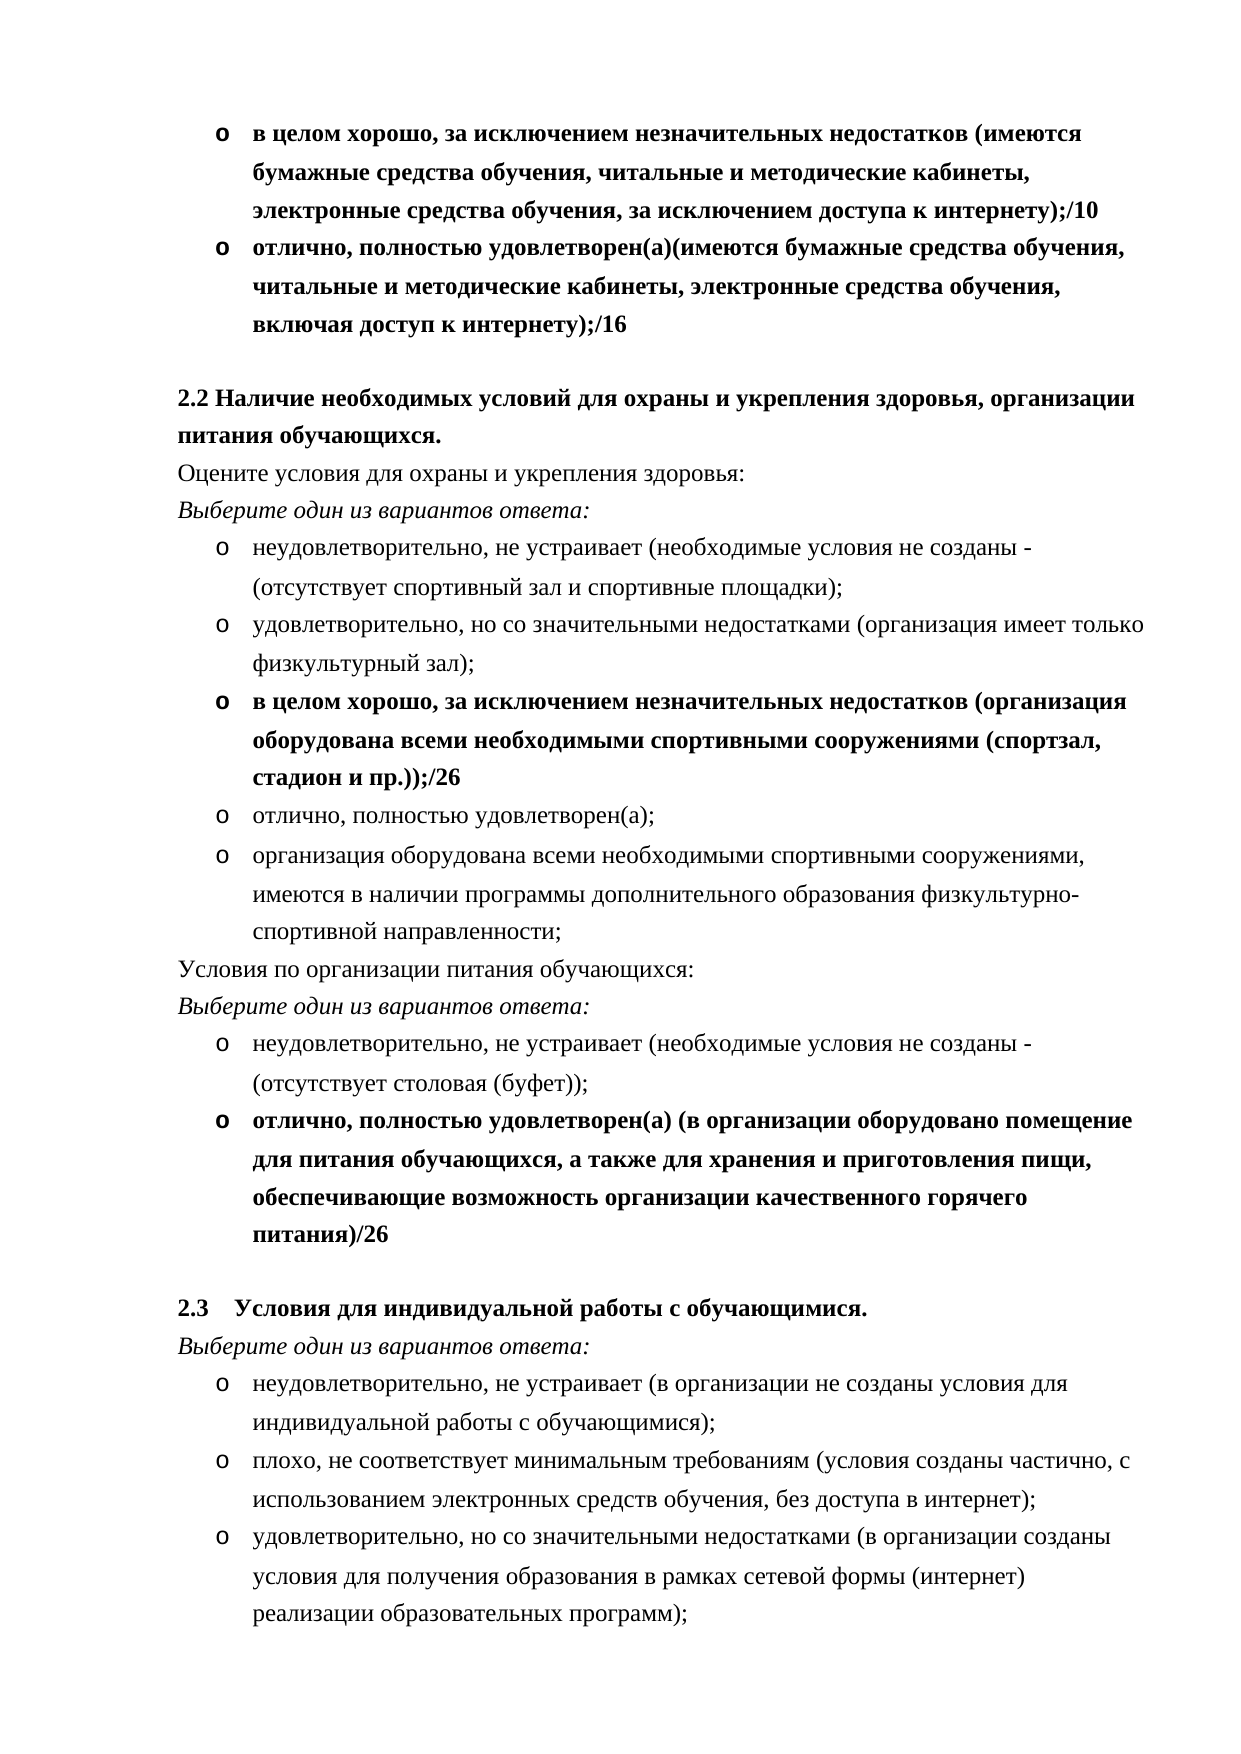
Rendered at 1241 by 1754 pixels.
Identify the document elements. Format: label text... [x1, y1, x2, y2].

text 2.2 Наличие необходимых условий для охраны и укрепления здоровья, организации питания обучающихся. [177, 383, 1152, 449]
list плохо, не соответствует минимальным требованиям (условия созданы частично, с использованием электронных средств обучения, без доступа в интернет); [215, 1445, 1152, 1513]
list отлично, полностью удовлетворен(а) (в организации оборудовано помещение для питания обучающихся, а также для хранения и приготовления пищи, обеспечивающие возможность организации качественного горячего питания)/26 [215, 1105, 1152, 1248]
text Выберите один из вариантов ответа: [177, 1331, 1152, 1359]
text Условия по организации питания обучающихся: [177, 954, 1152, 982]
list в целом хорошо, за исключением незначительных недостатков (имеются бумажные средства обучения, читальные и методические кабинеты, электронные средства обучения, за исключением доступа к интернету);/10 [215, 118, 1152, 223]
list неудовлетворительно, не устраивает (необходимые условия не созданы - (отсутствует спортивный зал и спортивные площадки); [215, 532, 1152, 601]
text Оцените условия для охраны и укрепления здоровья: [177, 458, 1152, 487]
text Выберите один из вариантов ответа: [177, 991, 1152, 1020]
list организация оборудована всеми необходимыми спортивными сооружениями, имеются в наличии программы дополнительного образования физкультурно-спортивной направленности; [215, 840, 1152, 945]
list удовлетворительно, но со значительными недостатками (в организации созданы условия для получения образования в рамках сетевой формы (интернет) реализации образовательных программ); [215, 1521, 1152, 1627]
list в целом хорошо, за исключением незначительных недостатков (организация оборудована всеми необходимыми спортивными сооружениями (спортзал, стадион и пр.));/26 [215, 686, 1152, 791]
list отлично, полностью удовлетворен(а); [215, 800, 1152, 831]
text Выберите один из вариантов ответа: [177, 495, 1152, 524]
text 2.3 Условия для индивидуальной работы с обучающимися. [177, 1293, 1152, 1322]
list неудовлетворительно, не устраивает (необходимые условия не созданы - (отсутствует столовая (буфет)); [215, 1028, 1152, 1096]
list удовлетворительно, но со значительными недостатками (организация имеет только физкультурный зал); [215, 609, 1152, 677]
list отлично, полностью удовлетворен(а)(имеются бумажные средства обучения, читальные и методические кабинеты, электронные средства обучения, включая доступ к интернету);/16 [215, 232, 1152, 337]
list неудовлетворительно, не устраивает (в организации не созданы условия для индивидуальной работы с обучающимися); [215, 1368, 1152, 1436]
